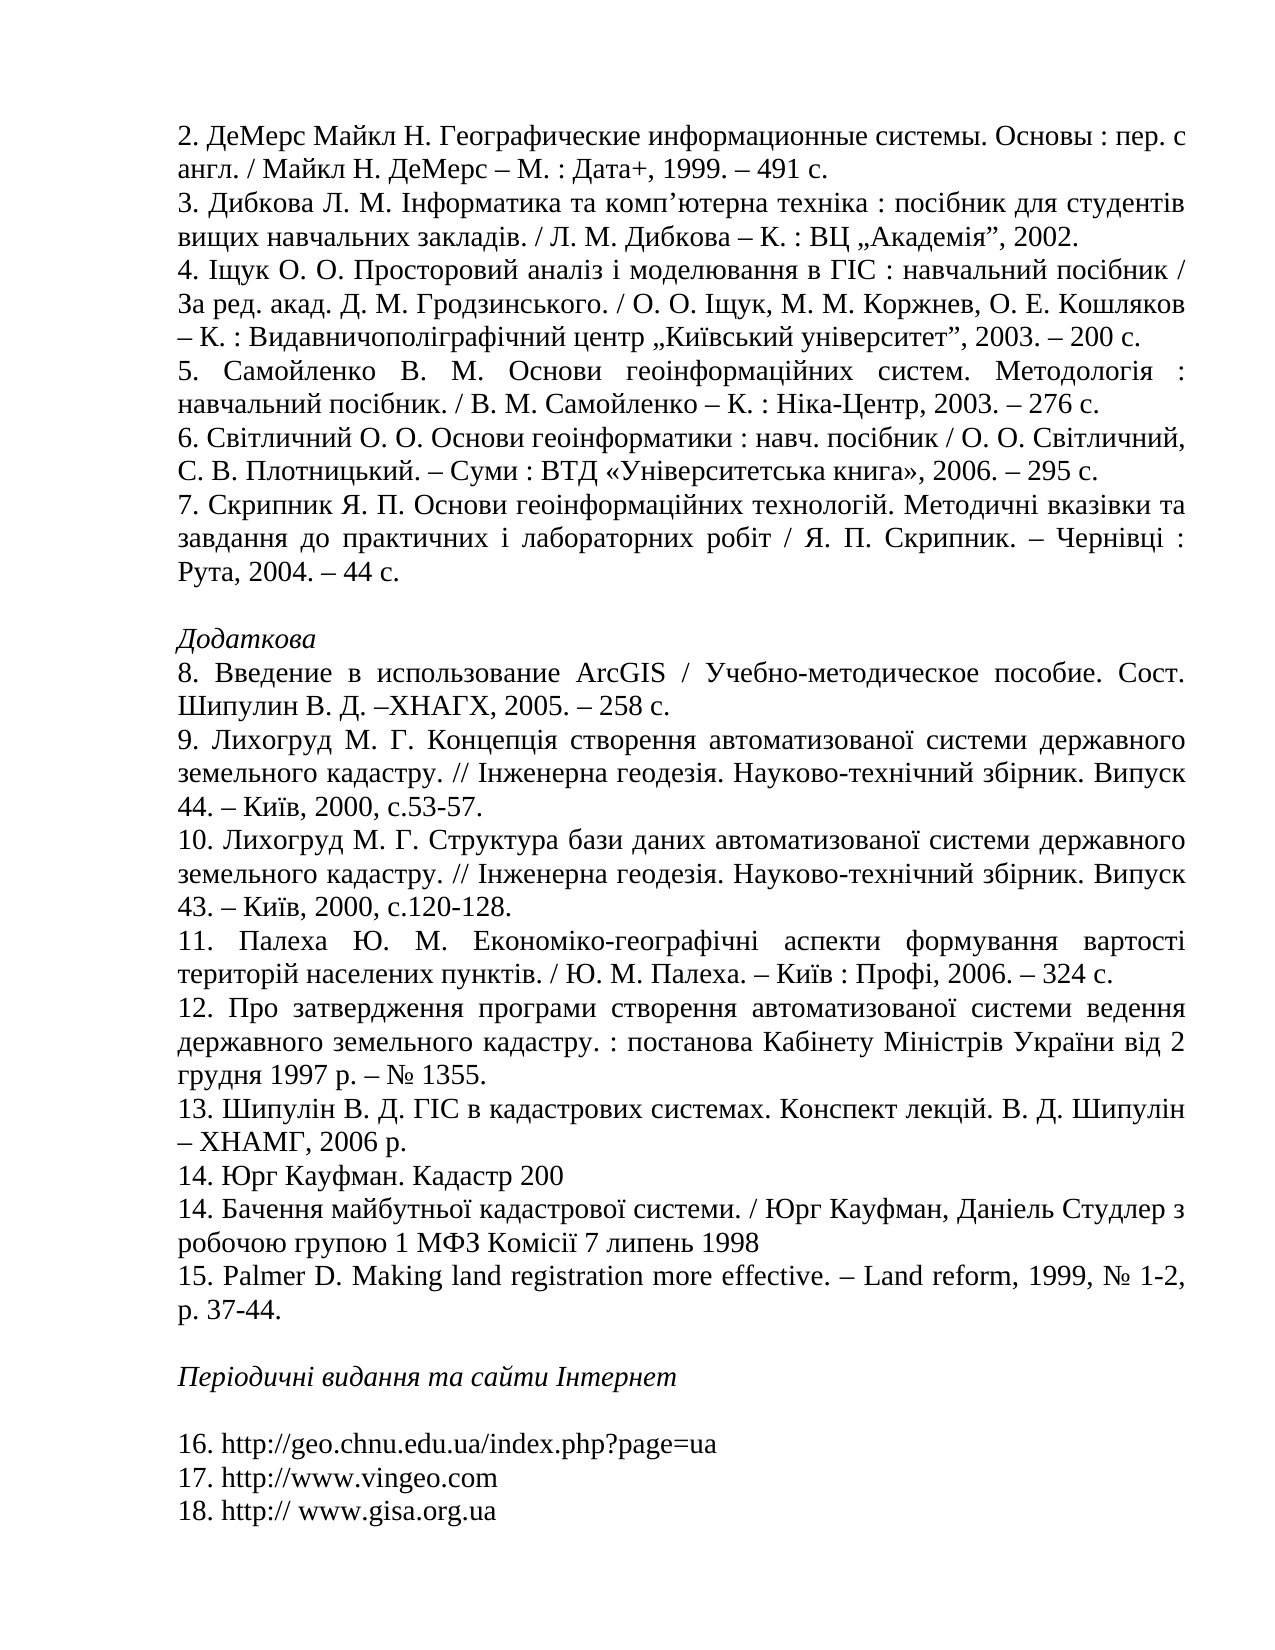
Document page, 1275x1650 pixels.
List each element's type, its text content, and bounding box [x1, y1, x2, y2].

text 3. Дибкова Л. М. Інформатика та комп’ютерна техніка : посібник для студентів вищих навчальних закладів. / Л. М. Дибкова – К. : ВЦ „Академія”, 2002. [177, 185, 1186, 252]
text 15. Palmer D. Making land registration more effective. – Land reform, 1999, № 1-2, p. 37-44. [177, 1258, 1186, 1326]
text 5. Самойленко В. М. Основи геоінформаційних систем. Методологія : навчальний посібник. / В. М. Самойленко – К. : Ніка-Центр, 2003. – 276 с. [177, 353, 1186, 420]
text 6. Світличний О. О. Основи геоінформатики : навч. посібник / О. О. Світличний, С. В. Плотницький. – Суми : ВТД «Університетська книга», 2006. – 295 с. [177, 420, 1186, 487]
text 17. http://www.vingeo.com [177, 1460, 1186, 1493]
text 9. Лихогруд М. Г. Концепція створення автоматизованої системи державного земельного кадастру. // Інженерна геодезія. Науково-технічний збірник. Випуск 44. – Київ, 2000, с.53-57. [177, 722, 1186, 822]
text 14. Бачення майбутньої кадастрової системи. / Юрг Кауфман, Даніель Студлер з робочою групою 1 МФЗ Комісії 7 липень 1998 [177, 1191, 1186, 1258]
text 8. Введение в использование ArcGIS / Учебно-методическое пособие. Сост. Шипулин В. Д. –ХНАГХ, 2005. – 258 с. [177, 655, 1186, 722]
text 12. Про затвердження програми створення автоматизованої системи ведення державного земельного кадастру. : постанова Кабінету Міністрів України від 2 грудня 1997 р. – № 1355. [177, 990, 1186, 1091]
text 13. Шипулін В. Д. ГІС в кадастрових системах. Конспект лекцій. В. Д. Шипулін – ХНАМГ, 2006 р. [177, 1091, 1186, 1158]
text 11. Палеха Ю. М. Економіко-географічні аспекти формування вартості територій населених пунктів. / Ю. М. Палеха. – Київ : Профі, 2006. – 324 с. [177, 923, 1186, 990]
text 16. http://geo.chnu.edu.ua/index.php?page=ua [177, 1426, 1186, 1460]
text 7. Скрипник Я. П. Основи геоінформаційних технологій. Методичні вказівки та завдання до практичних і лабораторних робіт / Я. П. Скрипник. – Чернівці : Рута, 2004. – 44 с. [177, 487, 1186, 588]
text Періодичні видання та сайти Інтернет [177, 1359, 1186, 1393]
text 2. ДеМерс Майкл Н. Географические информационные системы. Основы : пер. с англ. / Майкл Н. ДеМерс – М. : Дата+, 1999. – 491 с. [177, 118, 1186, 185]
text 14. Юрг Кауфман. Кадастр 200 [177, 1158, 1186, 1191]
text 10. Лихогруд М. Г. Структура бази даних автоматизованої системи державного земельного кадастру. // Інженерна геодезія. Науково-технічний збірник. Випуск 43. – Київ, 2000, с.120-128. [177, 822, 1186, 923]
text Додаткова [177, 621, 1186, 655]
text 18. http:// www.gisa.org.ua [177, 1493, 1186, 1527]
text 4. Іщук О. О. Просторовий аналіз і моделювання в ГІС : навчальний посібник / За ред. акад. Д. М. Гродзинського. / О. О. Іщук, М. М. Коржнев, О. Е. Кошляков – К. : Видавничополіграфічний центр „Київський університет”, 2003. – 200 с. [177, 252, 1186, 353]
